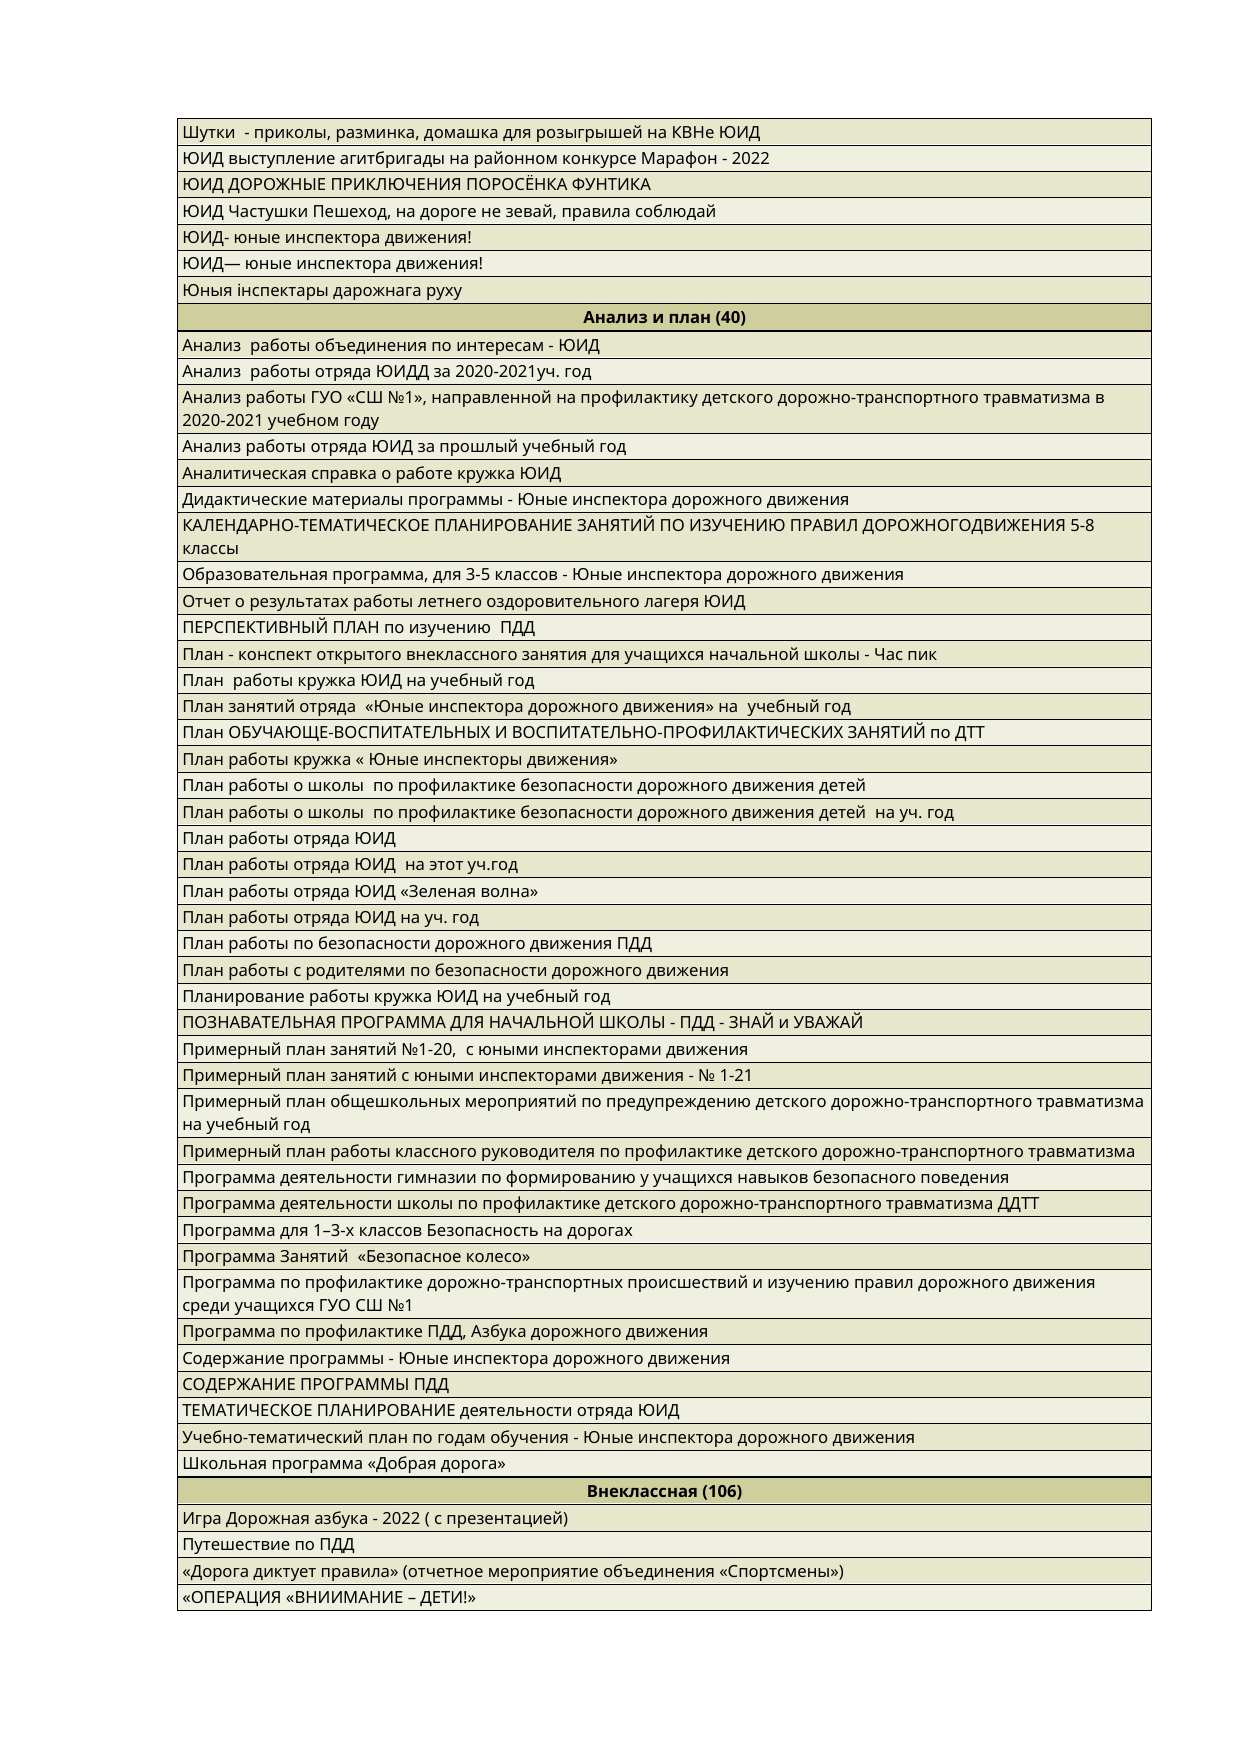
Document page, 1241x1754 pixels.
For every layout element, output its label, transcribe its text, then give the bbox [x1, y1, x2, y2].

table_cell Примерный план занятий №1-20, с юными инспекторами движения [178, 1036, 1151, 1062]
table_cell Примерный план общешкольных мероприятий по предупреждению детского дорожно-транспортного травматизма на учебный год [178, 1089, 1151, 1137]
table_cell Дидактические материалы программы - Юные инспектора дорожного движения [178, 487, 1151, 512]
table_cell Отчет о результатах работы летнего оздоровительного лагеря ЮИД [178, 588, 1151, 614]
table_cell План работы кружка ЮИД на учебный год [178, 668, 1151, 693]
table_cell КАЛЕНДАРНО-ТЕМАТИЧЕСКОЕ ПЛАНИРОВАНИЕ ЗАНЯТИЙ ПО ИЗУЧЕНИЮ ПРАВИЛ ДОРОЖНОГОДВИЖЕНИЯ 5-8 классы [178, 513, 1151, 561]
table_cell Анализ работы отряда ЮИД за прошлый учебный год [178, 434, 1151, 459]
table_cell Содержание программы - Юные инспектора дорожного движения [178, 1345, 1151, 1371]
table_cell ПОЗНАВАТЕЛЬНАЯ ПРОГРАММА ДЛЯ НАЧАЛЬНОЙ ШКОЛЫ - ПДД - ЗНАЙ и УВАЖАЙ [178, 1010, 1151, 1035]
table_cell План работы о школы по профилактике безопасности дорожного движения детей на уч. год [178, 799, 1151, 824]
table_cell План работы отряда ЮИД на этот уч.год [178, 852, 1151, 877]
table_cell ЮИД— юные инспектора движения! [178, 251, 1151, 276]
table_cell ЮИД- юные инспектора движения! [178, 225, 1151, 250]
table_cell Программа по профилактике ПДД, Азбука дорожного движения [178, 1319, 1151, 1344]
table_cell План работы отряда ЮИД [178, 826, 1151, 851]
table_cell Планирование работы кружка ЮИД на учебный год [178, 984, 1151, 1009]
table_cell Примерный план работы классного руководителя по профилактике детского дорожно-транспортного травматизма [178, 1138, 1151, 1163]
table_cell Программа деятельности гимназии по формированию у учащихся навыков безопасного поведения [178, 1165, 1151, 1190]
table_cell Образовательная программа, для 3-5 классов - Юные инспектора дорожного движения [178, 562, 1151, 587]
table_cell Анализ работы ГУО «СШ №1», направленной на профилактику детского дорожно-транспортного травматизма в 2020-2021 учебном году [178, 385, 1151, 433]
table_cell ЮИД выступление агитбригады на районном конкурсе Марафон - 2022 [178, 146, 1151, 171]
table_cell Школьная программа «Добрая дорога» [178, 1451, 1151, 1476]
table_cell Программа для 1–3-х классов Безопасность на дорогах [178, 1217, 1151, 1242]
table_cell Анализ и план (40) [178, 304, 1151, 330]
table_cell ПЕРСПЕКТИВНЫЙ ПЛАН по изучению ПДД [178, 615, 1151, 640]
table_cell Внеклассная (106) [178, 1478, 1151, 1503]
table_cell Путешествие по ПДД [178, 1532, 1151, 1557]
table_cell Анализ работы объединения по интересам - ЮИД [178, 332, 1151, 357]
table_cell «ОПЕРАЦИЯ «ВНИИМАНИЕ – ДЕТИ!» [178, 1585, 1151, 1610]
table_cell Шутки - приколы, разминка, домашка для розыгрышей на КВНе ЮИД [178, 119, 1151, 144]
table_cell Анализ работы отряда ЮИДД за 2020-2021уч. год [178, 359, 1151, 384]
table_cell План работы отряда ЮИД «Зеленая волна» [178, 878, 1151, 903]
table_cell Примерный план занятий с юными инспекторами движения - № 1-21 [178, 1063, 1151, 1088]
table_cell План работы по безопасности дорожного движения ПДД [178, 931, 1151, 956]
table_cell Аналитическая справка о работе кружка ЮИД [178, 460, 1151, 486]
table_cell Программа Занятий «Безопасное колесо» [178, 1244, 1151, 1269]
table_cell Учебно-тематический план по годам обучения - Юные инспектора дорожного движения [178, 1424, 1151, 1450]
table_cell План работы о школы по профилактике безопасности дорожного движения детей [178, 773, 1151, 798]
table_cell План работы отряда ЮИД на уч. год [178, 905, 1151, 930]
table_cell План занятий отряда «Юные инспектора дорожного движения» на учебный год [178, 694, 1151, 719]
table_cell ЮИД Частушки Пешеход, на дороге не зевай, правила соблюдай [178, 198, 1151, 223]
table_cell СОДЕРЖАНИЕ ПРОГРАММЫ ПДД [178, 1372, 1151, 1397]
table_cell Игра Дорожная азбука - 2022 ( с презентацией) [178, 1505, 1151, 1531]
table_cell План работы с родителями по безопасности дорожного движения [178, 957, 1151, 983]
table_cell План ОБУЧАЮЩЕ-ВОСПИТАТЕЛЬНЫХ И ВОСПИТАТЕЛЬНО-ПРОФИЛАКТИЧЕСКИХ ЗАНЯТИЙ по ДТТ [178, 720, 1151, 745]
table_cell ЮИД ДОРОЖНЫЕ ПРИКЛЮЧЕНИЯ ПОРОСЁНКА ФУНТИКА [178, 172, 1151, 197]
table_cell ТЕМАТИЧЕСКОЕ ПЛАНИРОВАНИЕ деятельности отряда ЮИД [178, 1398, 1151, 1423]
table_cell Программа по профилактике дорожно-транспортных происшествий и изучению правил дорожного движения среди учащихся ГУО СШ №1 [178, 1270, 1151, 1318]
table_cell План работы кружка « Юные инспекторы движения» [178, 746, 1151, 772]
table_cell «Дорога диктует правила» (отчетное мероприятие объединения «Спортсмены») [178, 1558, 1151, 1583]
table_cell Юныя інспектары дарожнага руху [178, 277, 1151, 303]
table_cell План - конспект открытого внеклассного занятия для учащихся начальной школы - Час пик [178, 641, 1151, 666]
table_cell Программа деятельности школы по профилактике детского дорожно-транспортного травматизма ДДТТ [178, 1191, 1151, 1216]
